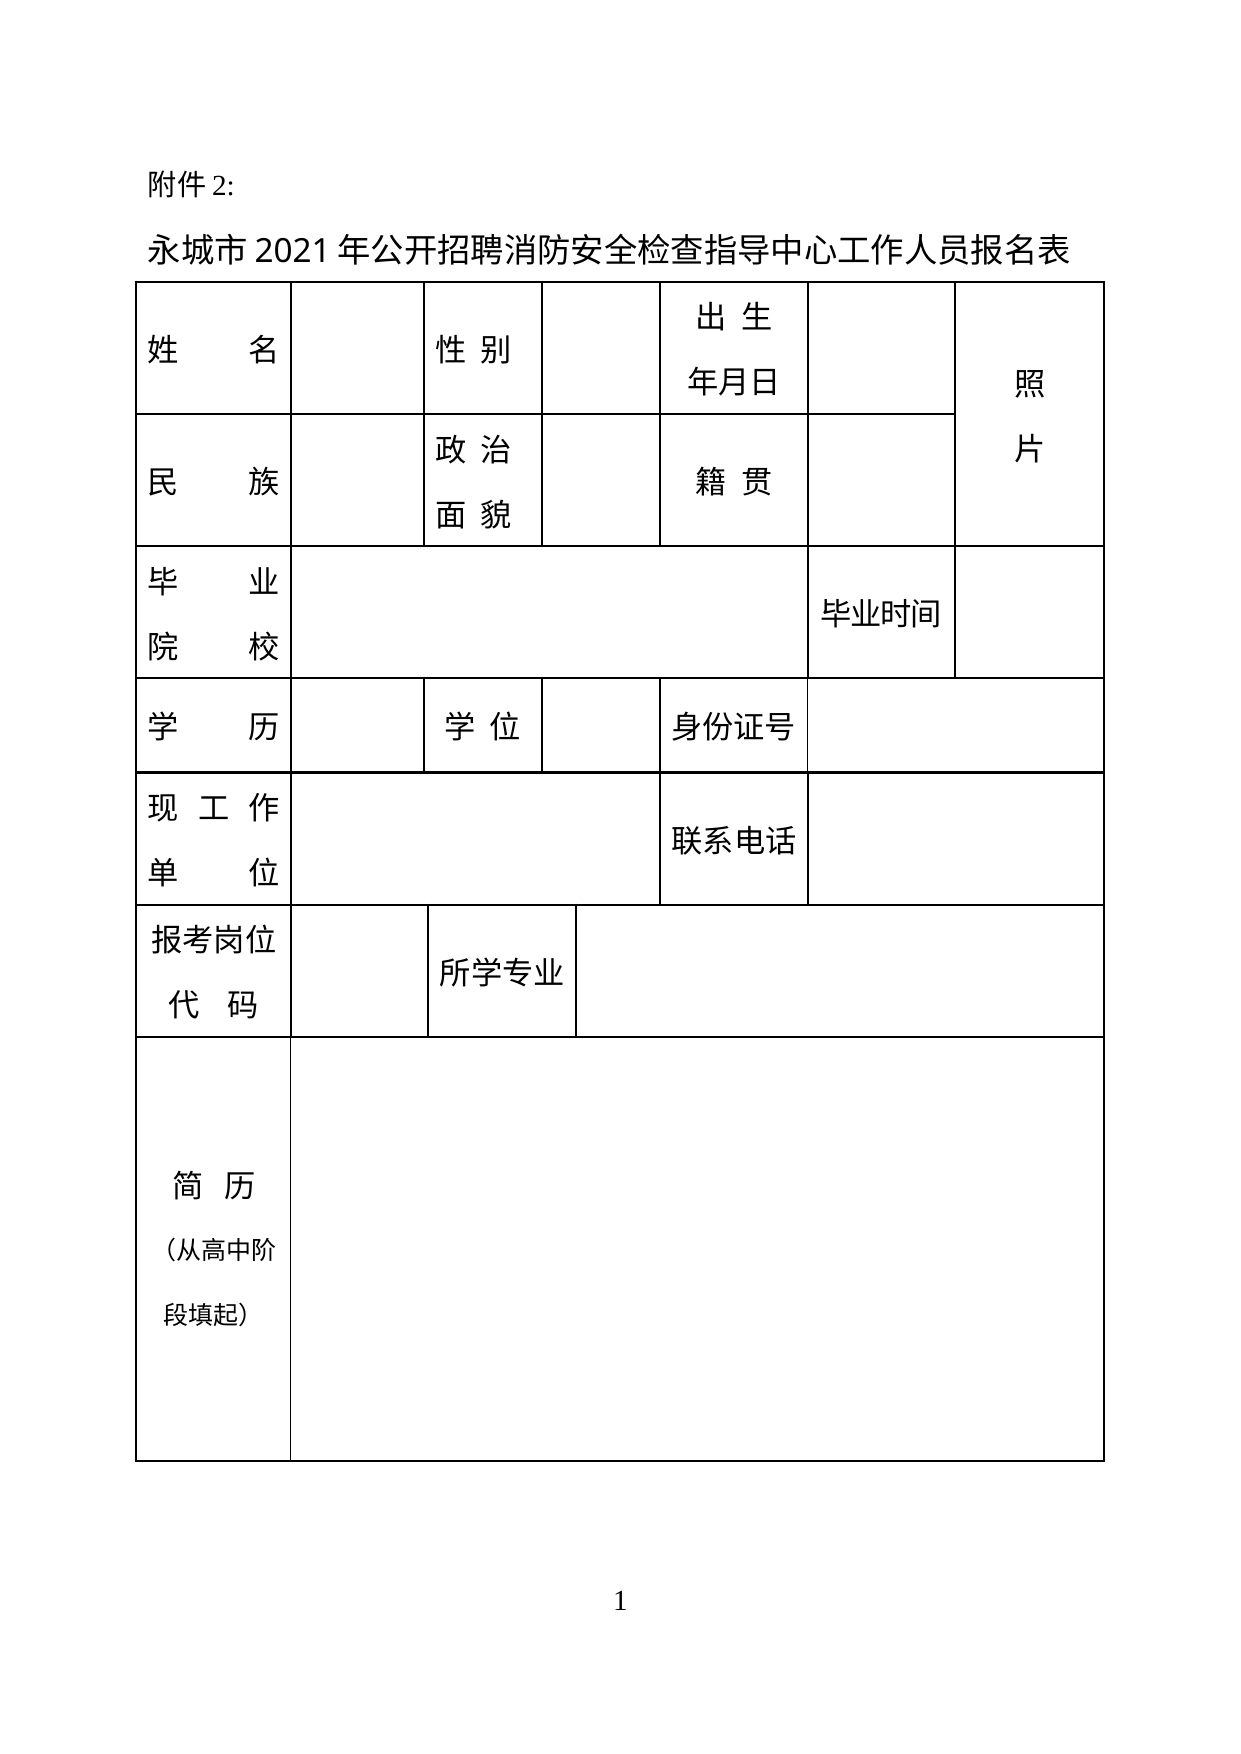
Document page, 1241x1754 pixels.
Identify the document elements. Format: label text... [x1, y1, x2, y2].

table_cell 学 位 [425, 679, 541, 771]
table_cell 所学专业 [429, 906, 575, 1036]
table_cell 政 治 面 貌 [425, 415, 541, 545]
table_cell [292, 547, 807, 677]
table_cell 籍 贯 [661, 415, 807, 545]
table_cell 报考岗位代 码 [137, 906, 290, 1036]
table_cell [956, 547, 1103, 677]
table_cell [543, 679, 659, 771]
table_cell 现工作 单位 [137, 774, 290, 903]
table_cell [577, 906, 1103, 1036]
table_cell 民族 [137, 415, 290, 545]
table_cell [292, 679, 423, 771]
table_cell [292, 906, 427, 1036]
table_cell [292, 774, 659, 903]
table_cell 毕业时间 [809, 547, 954, 677]
table_cell [291, 1038, 1103, 1460]
table_cell 毕业 院校 [137, 547, 290, 677]
table_header 出 生 年月日 [661, 283, 807, 413]
table_cell [809, 415, 954, 545]
table_cell [808, 679, 1103, 771]
table_header [809, 283, 954, 413]
table_cell [543, 415, 659, 545]
table_header 姓 名 [137, 283, 290, 413]
table_cell [292, 415, 423, 545]
text 附件2: [148, 151, 1092, 216]
table_header 性 别 [425, 283, 541, 413]
table_cell 身份证号 [661, 679, 807, 771]
table_cell [809, 774, 1103, 903]
table_cell 简 历 （从高中阶段填起） [137, 1038, 290, 1460]
table_cell 联系电话 [661, 774, 807, 903]
table_header 照 片 [956, 283, 1103, 545]
table_header [543, 283, 659, 413]
table_header [292, 283, 423, 413]
text 永城市2021年公开招聘消防安全检查指导中心工作人员报名表 [148, 216, 1092, 281]
table_cell 学历 [137, 679, 290, 771]
